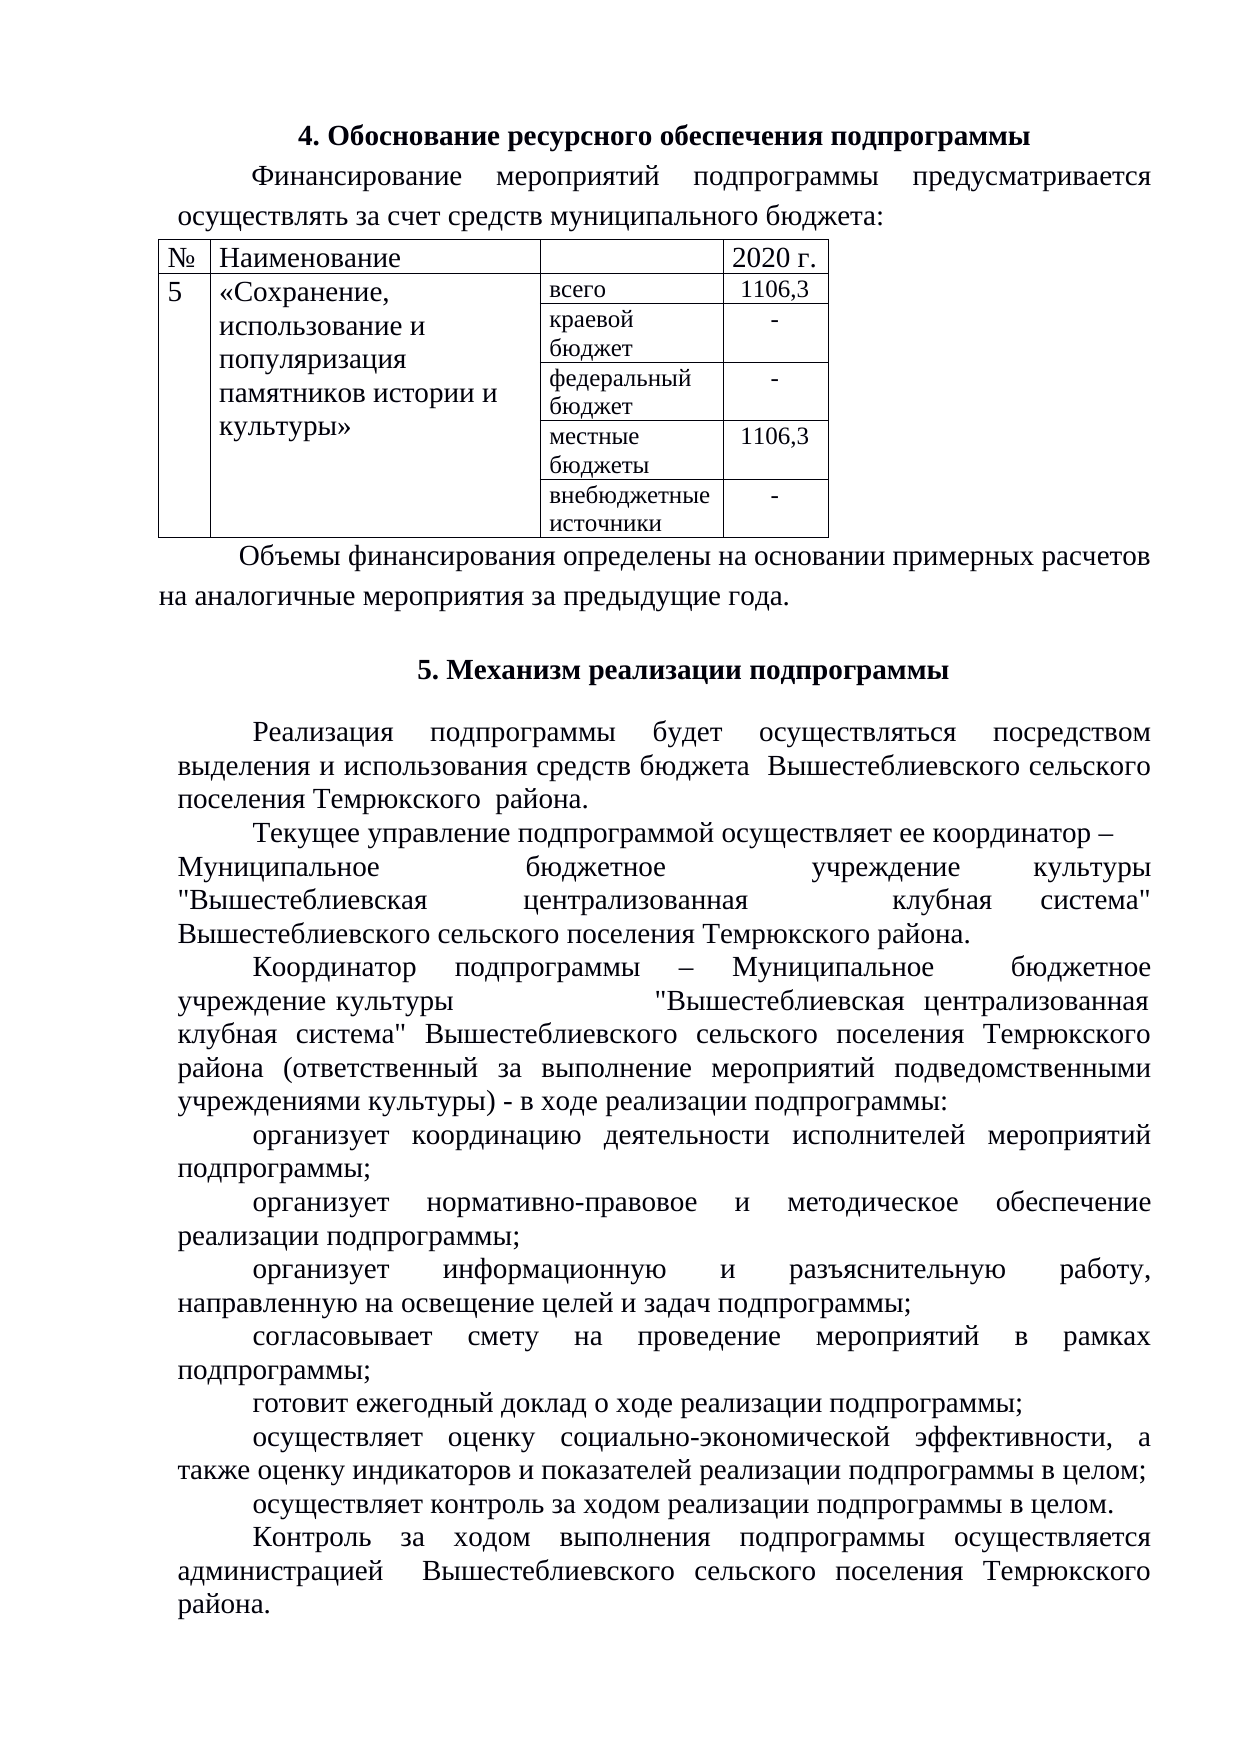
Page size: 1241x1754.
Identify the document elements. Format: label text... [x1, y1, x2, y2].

text осуществляет контроль за ходом реализации подпрограммы в целом. [177, 1486, 1152, 1519]
text осуществляет оценку социально-экономической эффективности, а также оценку индикаторов и показателей реализации подпрограммы в целом; [177, 1419, 1152, 1486]
subtitle 5. Механизм реализации подпрограммы [215, 652, 1152, 686]
table_cell 1106,3 [724, 421, 828, 479]
text организует координацию деятельности исполнителей мероприятий подпрограммы; [177, 1117, 1152, 1184]
text Объемы финансирования определены на основании примерных расчетов на аналогичные мероприятия за предыдущие года. [158, 538, 1152, 612]
text 4. Обоснование ресурсного обеспечения подпрограммы [177, 118, 1152, 152]
table_cell - [724, 480, 828, 537]
table_cell местные бюджеты [541, 421, 723, 479]
text Муниципальное бюджетное учреждение культуры "Вышестеблиевская централизованная клубная система" Вышестеблиевского сельского поселения Темрюкского района. [177, 849, 1152, 949]
text Координатор подпрограммы – Муниципальное бюджетное учреждение культуры "Вышестеблиевская централизованная клубная система" Вышестеблиевского сельского поселения Темрюкского района (ответственный за выполнение мероприятий подведомственными учреждениями культуры) - в ходе реализации подпрограммы: [177, 949, 1152, 1117]
table_header 2020 г. [724, 240, 828, 273]
table_header № [159, 240, 210, 273]
table_cell - [724, 304, 828, 362]
table_cell «Сохранение, использование и популяризация памятников истории и культуры» [211, 274, 540, 537]
table_header [541, 240, 723, 273]
table_cell - [724, 363, 828, 420]
table_header Наименование [211, 240, 540, 273]
table_cell 5 [159, 274, 210, 537]
text Контроль за ходом выполнения подпрограммы осуществляется администрацией Вышестеблиевского сельского поселения Темрюкского района. [177, 1519, 1152, 1620]
table_cell внебюджетные источники [541, 480, 723, 537]
table_cell федеральный бюджет [541, 363, 723, 420]
table_cell 1106,3 [724, 274, 828, 303]
text Реализация подпрограммы будет осуществляться посредством выделения и использования средств бюджета Вышестеблиевского сельского поселения Темрюкского района. [177, 714, 1152, 815]
text организует информационную и разъяснительную работу, направленную на освещение целей и задач подпрограммы; [177, 1251, 1152, 1318]
text готовит ежегодный доклад о ходе реализации подпрограммы; [177, 1385, 1152, 1419]
text организует нормативно-правовое и методическое обеспечение реализации подпрограммы; [177, 1184, 1152, 1251]
text Текущее управление подпрограммой осуществляет ее координатор – [177, 815, 1152, 849]
text Финансирование мероприятий подпрограммы предусматривается осуществлять за счет средств муниципального бюджета: [177, 158, 1152, 232]
table_cell краевой бюджет [541, 304, 723, 362]
table_cell всего [541, 274, 723, 303]
text согласовывает смету на проведение мероприятий в рамках подпрограммы; [177, 1318, 1152, 1385]
